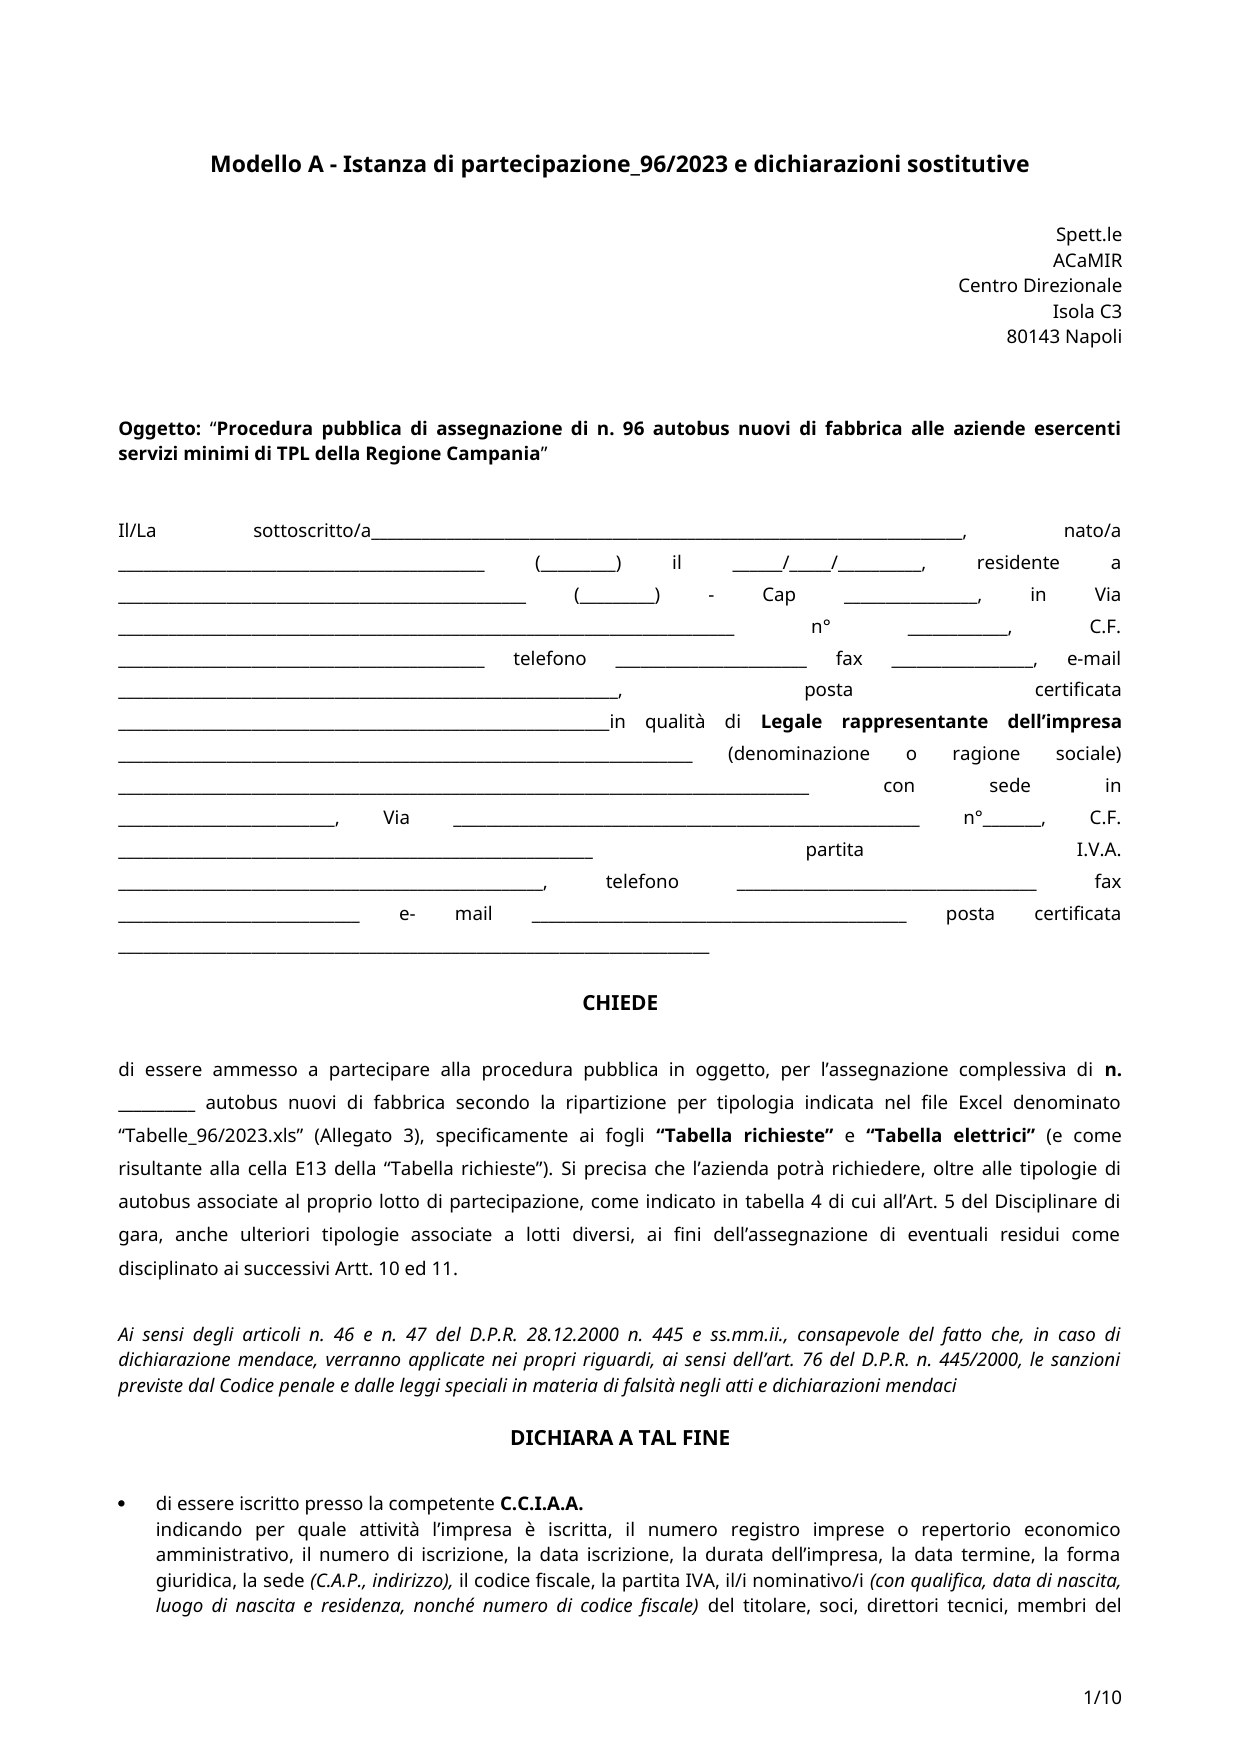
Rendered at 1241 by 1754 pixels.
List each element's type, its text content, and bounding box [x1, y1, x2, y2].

text Isola C3 [118, 298, 1122, 323]
text Spett.le [118, 221, 1122, 247]
text Centro Direzionale [118, 272, 1122, 298]
text Ai sensi degli articoli n. 46 e n. 47 del D.P.R. 28.12.2000 n. 445 e ss.mm.ii., consapevole del fatto che, in caso di dichiarazione mendace, verranno applicate nei propri riguardi, ai sensi dell’art. 76 del D.P.R. n. 445/2000, le sanzioni previste dal Codice penale e dalle leggi speciali in materia di falsità negli atti e dichiarazioni mendaci [118, 1321, 1122, 1398]
text DICHIARA A TAL FINE [118, 1423, 1122, 1451]
text 80143 Napoli [118, 323, 1122, 349]
text Il/La sottoscritto/a_______________________________________________________________________, nato/a ____________________________________________ (_________) il ______/_____/__________, residente a _________________________________________________ (_________) - Cap ________________, in Via __________________________________________________________________________ n° ____________, C.F. ____________________________________________ telefono _______________________ fax _________________, e-mail ____________________________________________________________, posta certificata ___________________________________________________________in qualità di Legale rappresentante dell’impresa _____________________________________________________________________ (denominazione o ragione sociale) ___________________________________________________________________________________ con sede in __________________________, Via ________________________________________________________ n°_______, C.F. _________________________________________________________ partita I.V.A. ___________________________________________________, telefono ____________________________________ fax _____________________________ e- mail _____________________________________________ posta certificata _______________________________________________________________________ [118, 517, 1122, 957]
text CHIEDE [118, 988, 1122, 1017]
subtitle Modello A - Istanza di partecipazione_96/2023 e dichiarazioni sostitutive [118, 148, 1122, 179]
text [156, 1516, 1122, 1618]
list di essere iscritto presso la competente C.C.I.A.A. [118, 1490, 1122, 1516]
text ACaMIR [118, 247, 1122, 272]
text Oggetto: “Procedura pubblica di assegnazione di n. 96 autobus nuovi di fabbrica alle aziende esercenti servizi minimi di TPL della Regione Campania” [118, 415, 1122, 466]
text di essere ammesso a partecipare alla procedura pubblica in oggetto, per l’assegnazione complessiva di n. __________ autobus nuovi di fabbrica secondo la ripartizione per tipologia indicata nel file Excel denominato “Tabelle_96/2023.xls” (Allegato 3), specificamente ai fogli “Tabella richieste” e “Tabella elettrici” (e come risultante alla cella E13 della “Tabella richieste”). Si precisa che l’azienda potrà richiedere, oltre alle tipologie di autobus associate al proprio lotto di partecipazione, come indicato in tabella 4 di cui all’Art. 5 del Disciplinare di gara, anche ulteriori tipologie associate a lotti diversi, ai fini dell’assegnazione di eventuali residui come disciplinato ai successivi Artt. 10 ed 11. [118, 1056, 1122, 1280]
